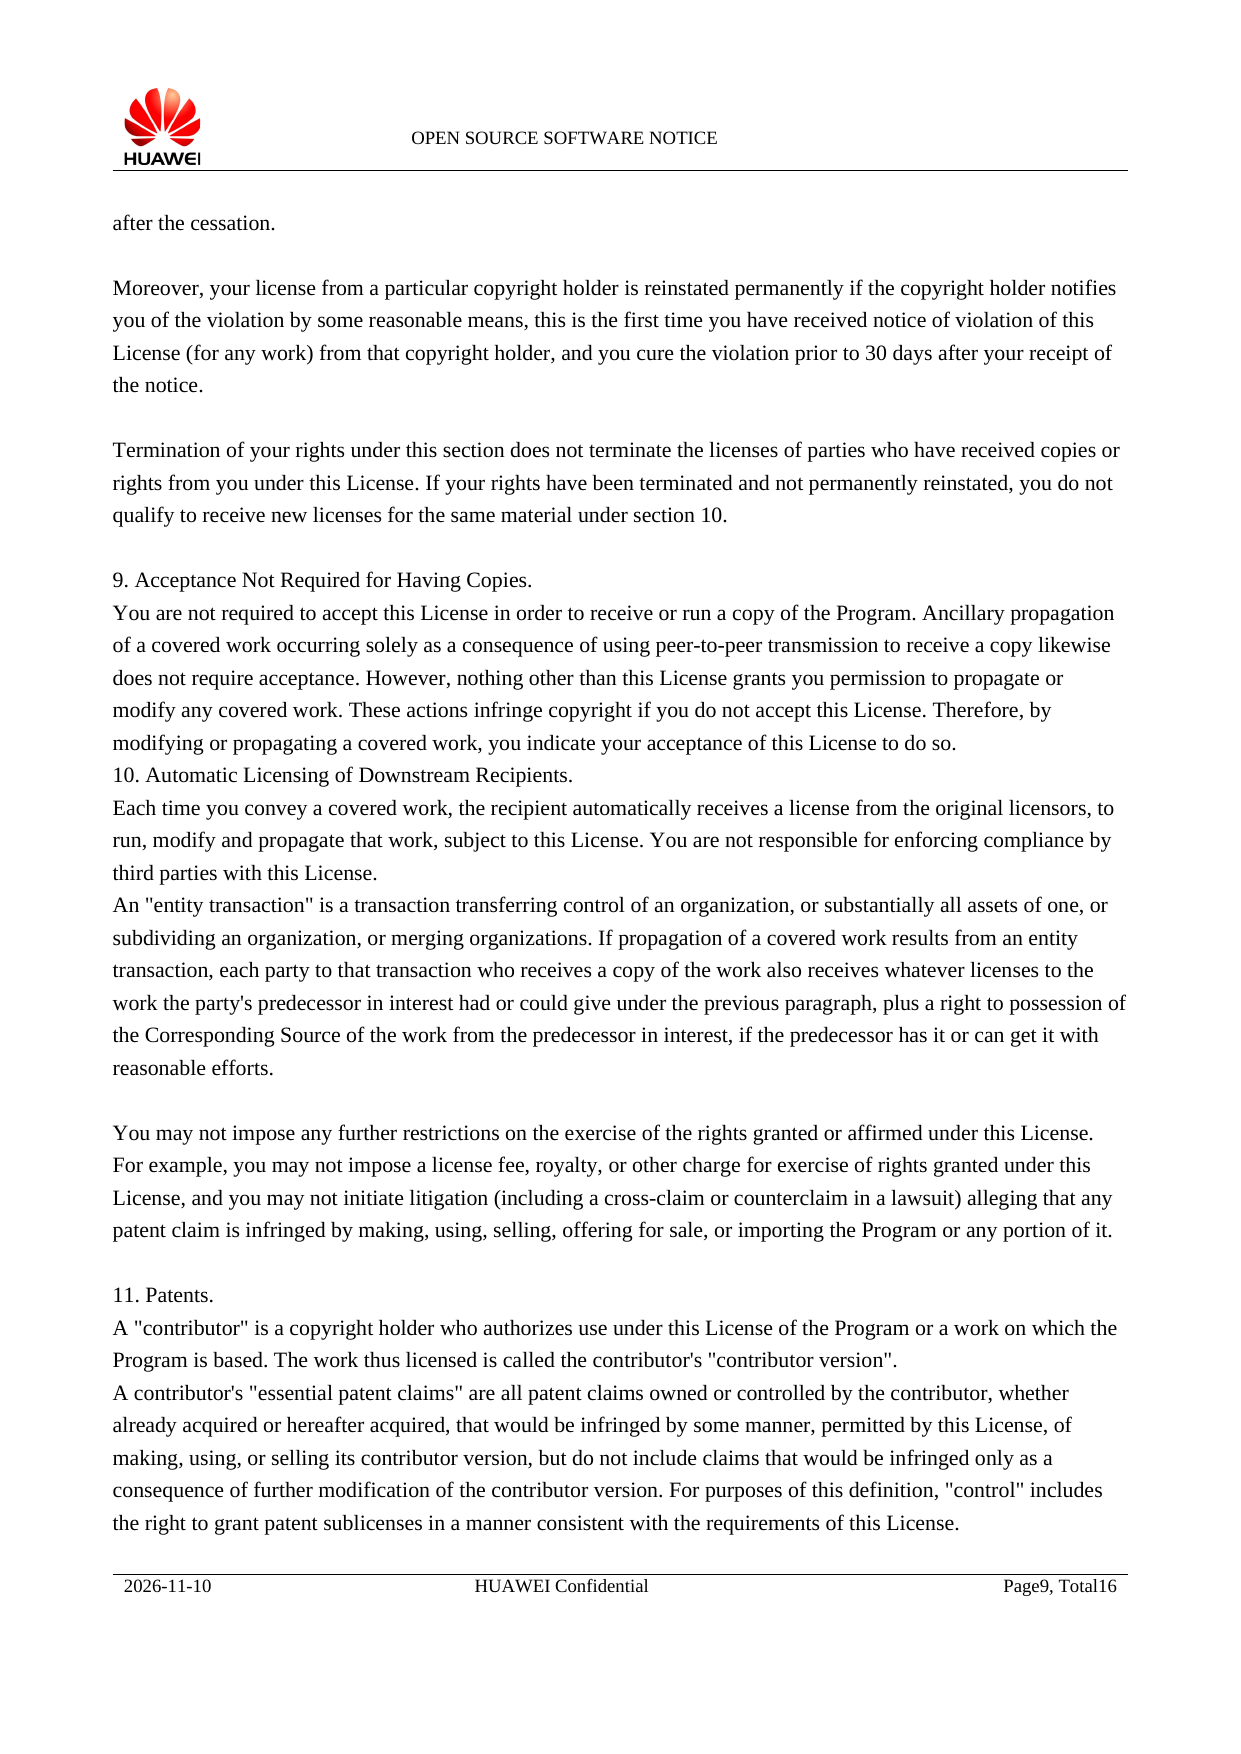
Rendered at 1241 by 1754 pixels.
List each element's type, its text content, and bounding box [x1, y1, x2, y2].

text You may not impose any further restrictions on the exercise of the rights granted or affirmed under this License. For example, you may not impose a license fee, royalty, or other charge for exercise of rights granted under this License, and you may not initiate litigation (including a cross-claim or counterclaim in a lawsuit) alleging that any patent claim is infringed by making, using, selling, offering for sale, or importing the Program or any portion of it. [112, 1116, 1128, 1246]
text You are not required to accept this License in order to receive or run a copy of the Program. Ancillary propagation of a covered work occurring solely as a consequence of using peer-to-peer transmission to receive a copy likewise does not require acceptance. However, nothing other than this License grants you permission to propagate or modify any covered work. These actions infringe copyright if you do not accept this License. Therefore, by modifying or propagating a covered work, you indicate your acceptance of this License to do so. [112, 596, 1128, 759]
text 9. Acceptance Not Required for Having Copies. [112, 564, 1128, 596]
text A contributor's "essential patent claims" are all patent claims owned or controlled by the contributor, whether already acquired or hereafter acquired, that would be infringed by some manner, permitted by this License, of making, using, or selling its contributor version, but do not include claims that would be infringed only as a consequence of further modification of the contributor version. For purposes of this definition, "control" includes the right to grant patent sublicenses in a manner consistent with the requirements of this License. [112, 1376, 1128, 1539]
text A "contributor" is a copyright holder who authorizes use under this License of the Program or a work on which the Program is based. The work thus licensed is called the contributor's "contributor version". [112, 1311, 1128, 1376]
text An "entity transaction" is a transaction transferring control of an organization, or substantially all assets of one, or subdividing an organization, or merging organizations. If propagation of a covered work results from an entity transaction, each party to that transaction who receives a copy of the work also receives whatever licenses to the work the party's predecessor in interest had or could give under the previous paragraph, plus a right to possession of the Corresponding Source of the work from the predecessor in interest, if the predecessor has it or can get it with reasonable efforts. [112, 889, 1128, 1084]
picture [124, 88, 201, 165]
text Each time you convey a covered work, the recipient automatically receives a license from the original licensors, to run, modify and propagate that work, subject to this License. You are not responsible for enforcing compliance by third parties with this License. [112, 791, 1128, 889]
text 10. Automatic Licensing of Downstream Recipients. [112, 759, 1128, 791]
text Termination of your rights under this section does not terminate the licenses of parties who have received copies or rights from you under this License. If your rights have been terminated and not permanently reinstated, you do not qualify to receive new licenses for the same material under section 10. [112, 434, 1128, 531]
text Moreover, your license from a particular copyright holder is reinstated permanently if the copyright holder notifies you of the violation by some reasonable means, this is the first time you have received notice of violation of this License (for any work) from that copyright holder, and you cure the violation prior to 30 days after your receipt of the notice. [112, 271, 1128, 401]
text 11. Patents. [112, 1279, 1128, 1311]
